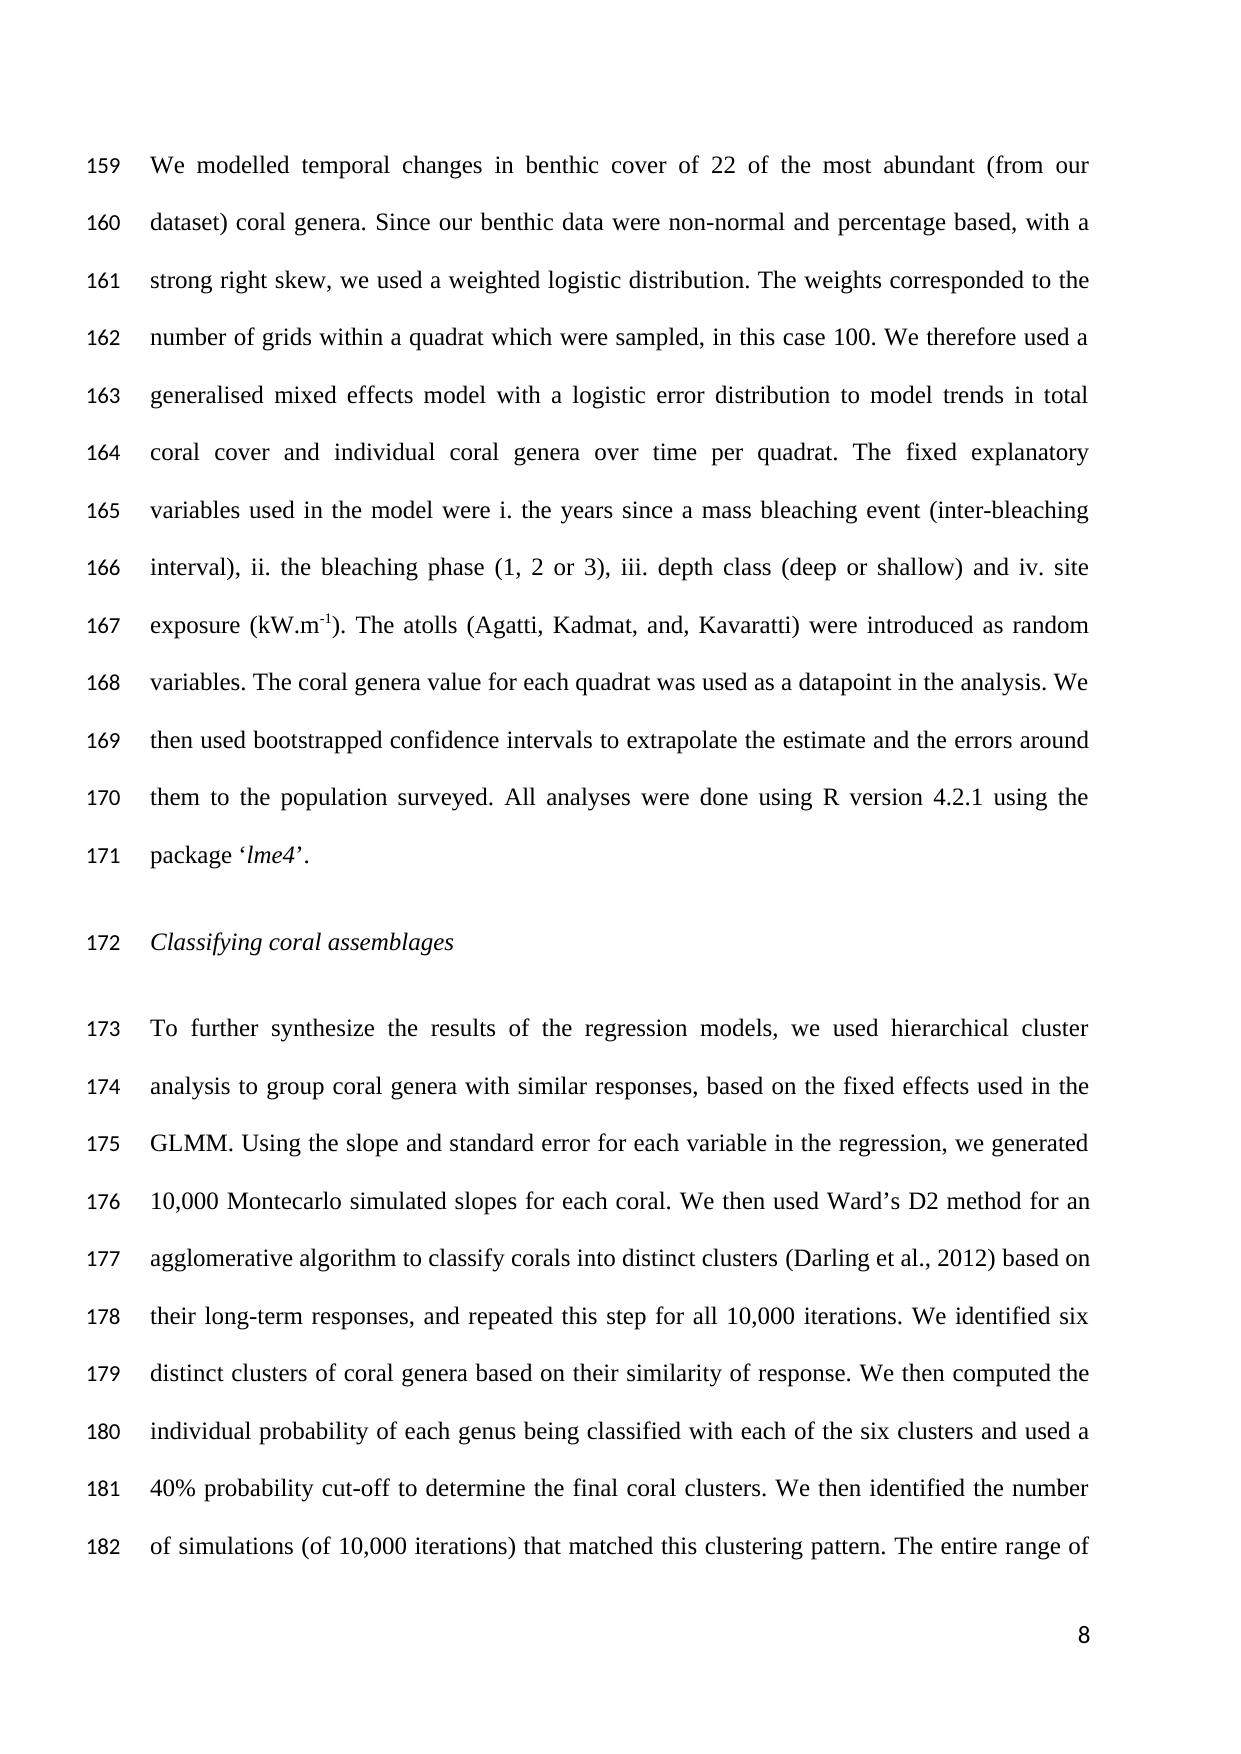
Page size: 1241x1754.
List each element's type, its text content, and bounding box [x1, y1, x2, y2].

text We modelled temporal changes in benthic cover of 22 of the most abundant (from our dataset) coral genera. Since our benthic data were non-normal and percentage based, with a strong right skew, we used a weighted logistic distribution. The weights corresponded to the number of grids within a quadrat which were sampled, in this case 100. We therefore used a generalised mixed effects model with a logistic error distribution to model trends in total coral cover and individual coral genera over time per quadrat. The fixed explanatory variables used in the model were i. the years since a mass bleaching event (inter-bleaching interval), ii. the bleaching phase (1, 2 or 3), iii. depth class (deep or shallow) and iv. site exposure (kW.m-1). The atolls (Agatti, Kadmat, and, Kavaratti) were introduced as random variables. The coral genera value for each quadrat was used as a datapoint in the analysis. We then used bootstrapped confidence intervals to extrapolate the estimate and the errors around them to the population surveyed. All analyses were done using R version 4.2.1 using the package ‘lme4’. [150, 150, 1090, 869]
text Classifying coral assemblages [150, 927, 1090, 955]
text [150, 1013, 1090, 1559]
